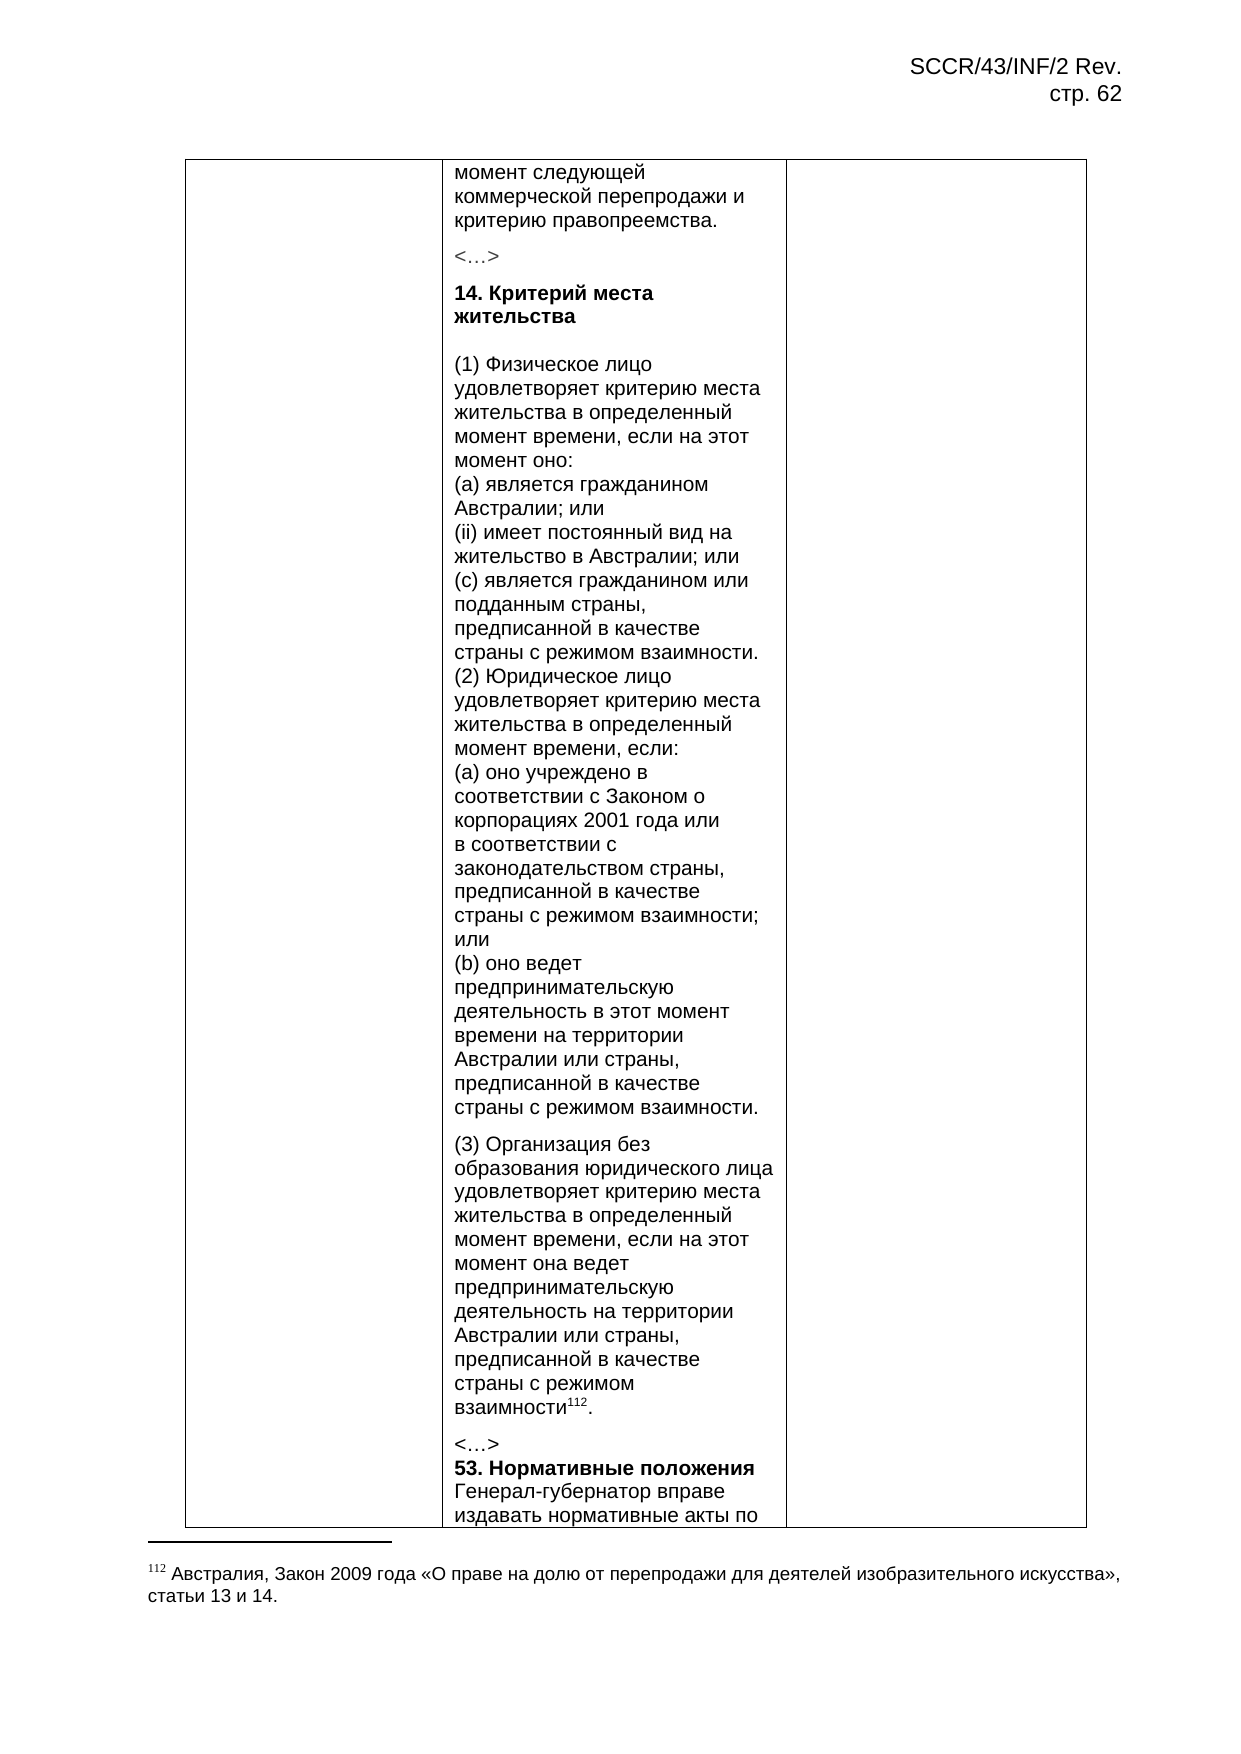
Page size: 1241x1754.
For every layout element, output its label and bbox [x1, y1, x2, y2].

table_cell [787, 160, 1086, 1527]
table_cell [186, 160, 442, 1527]
table_cell [443, 160, 786, 1527]
